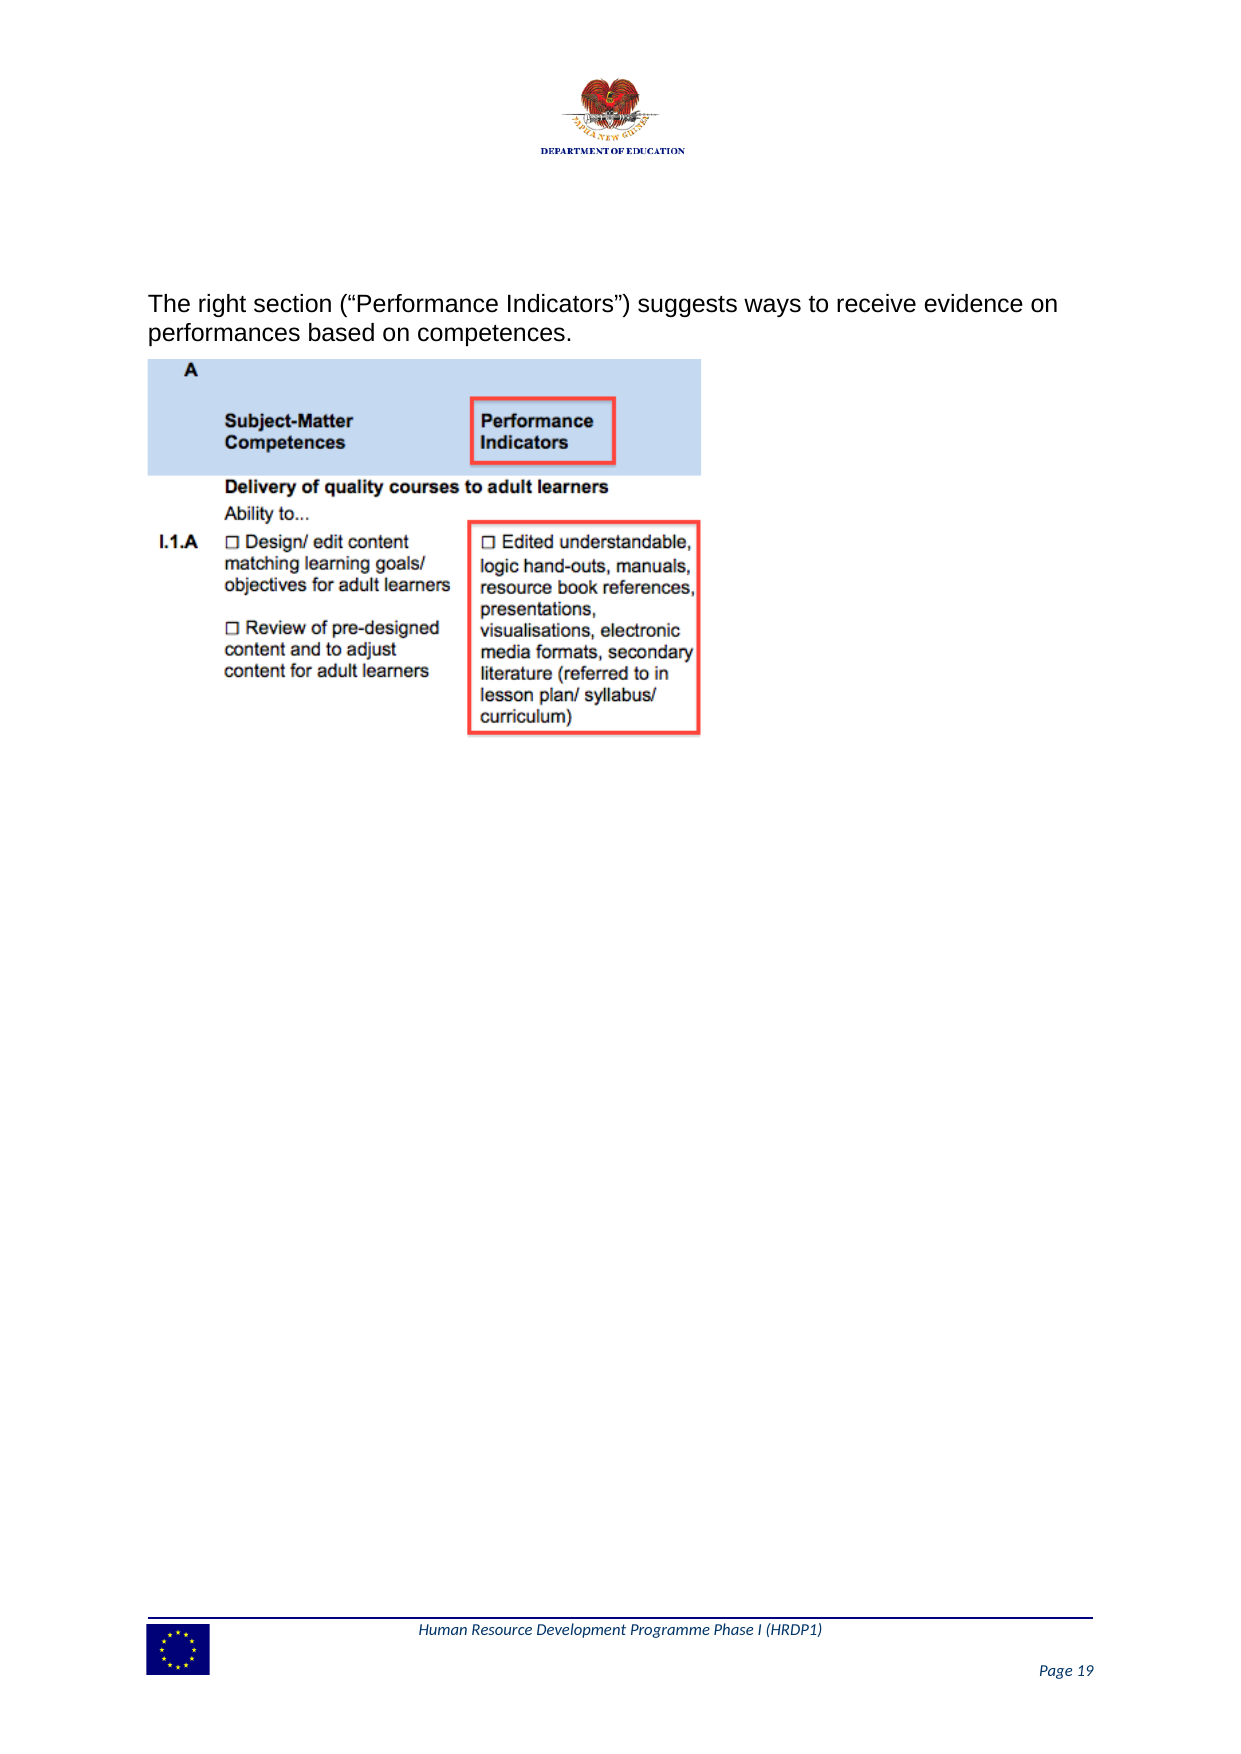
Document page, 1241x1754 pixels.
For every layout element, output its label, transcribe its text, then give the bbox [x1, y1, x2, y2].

text The right section (“Performance Indicators”) suggests ways to receive evidence on performances based on competences. [148, 289, 1093, 347]
picture [533, 75, 687, 155]
picture [147, 359, 702, 739]
